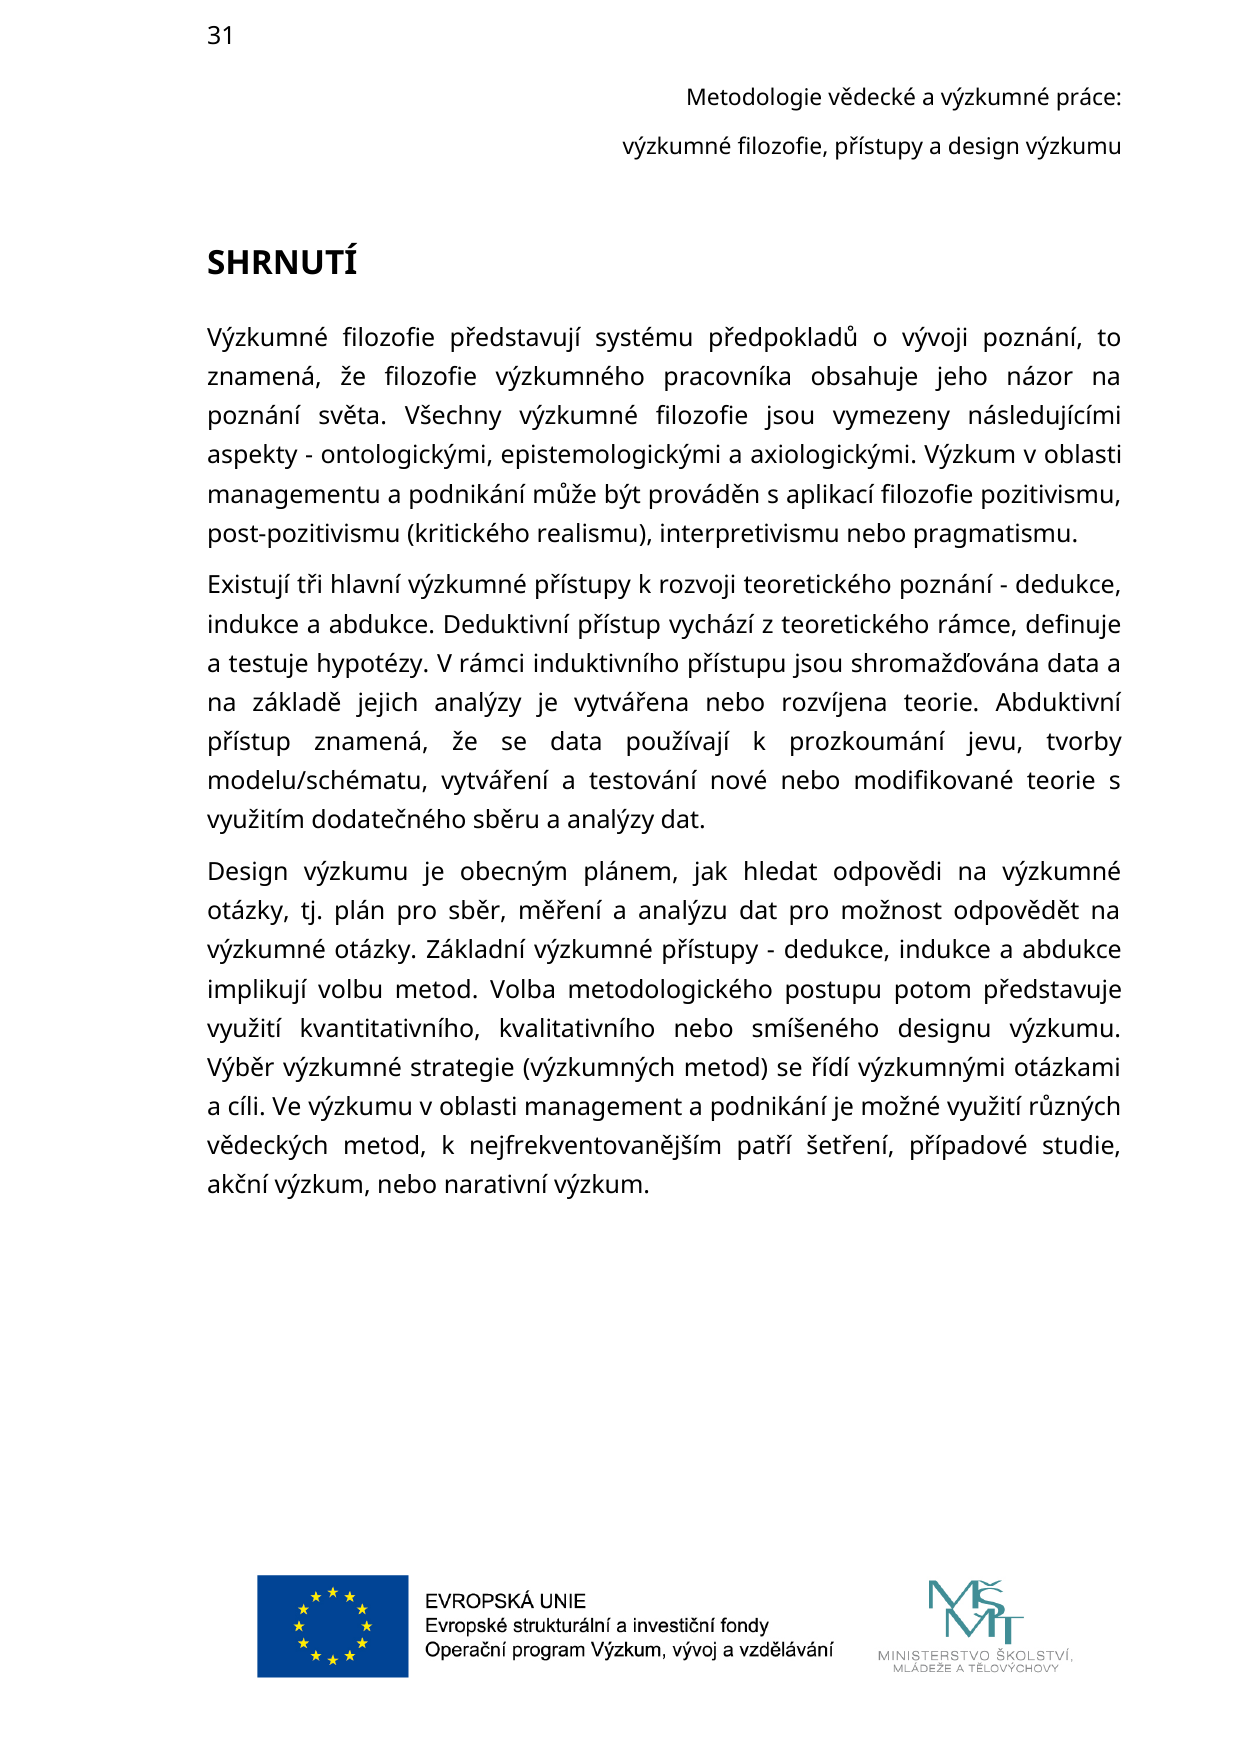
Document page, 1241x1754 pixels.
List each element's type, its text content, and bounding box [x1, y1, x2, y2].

text Design výzkumu je obecným plánem, jak hledat odpovědi na výzkumné otázky, tj. plán pro sběr, měření a analýzu dat pro možnost odpovědět na výzkumné otázky. Základní výzkumné přístupy - dedukce, indukce a abdukce implikují volbu metod. Volba metodologického postupu potom představuje využití kvantitativního, kvalitativního nebo smíšeného designu výzkumu. Výběr výzkumné strategie (výzkumných metod) se řídí výzkumnými otázkami a cíli. Ve výzkumu v oblasti management a podnikání je možné využití různých vědeckých metod, k nejfrekventovanějším patří šetření, případové studie, akční výzkum, nebo narativní výzkum. [207, 854, 1122, 1201]
picture [206, 1524, 1123, 1728]
text Existují tři hlavní výzkumné přístupy k rozvoji teoretického poznání - dedukce, indukce a abdukce. Deduktivní přístup vychází z teoretického rámce, definuje a testuje hypotézy. V rámci induktivního přístupu jsou shromažďována data a na základě jejich analýzy je vytvářena nebo rozvíjena teorie. Abduktivní přístup znamená, že se data používají k prozkoumání jevu, tvorby modelu/schématu, vytváření a testování nové nebo modifikované teorie s využitím dodatečného sběru a analýzy dat. [207, 567, 1122, 836]
subtitle SHRNUTÍ [207, 239, 1122, 284]
text Výzkumné filozofie představují systému předpokladů o vývoji poznání, to znamená, že filozofie výzkumného pracovníka obsahuje jeho názor na poznání světa. Všechny výzkumné filozofie jsou vymezeny následujícími aspekty - ontologickými, epistemologickými a axiologickými. Výzkum v oblasti managementu a podnikání může být prováděn s aplikací filozofie pozitivismu, post-pozitivismu (kritického realismu), interpretivismu nebo pragmatismu. [207, 319, 1122, 549]
